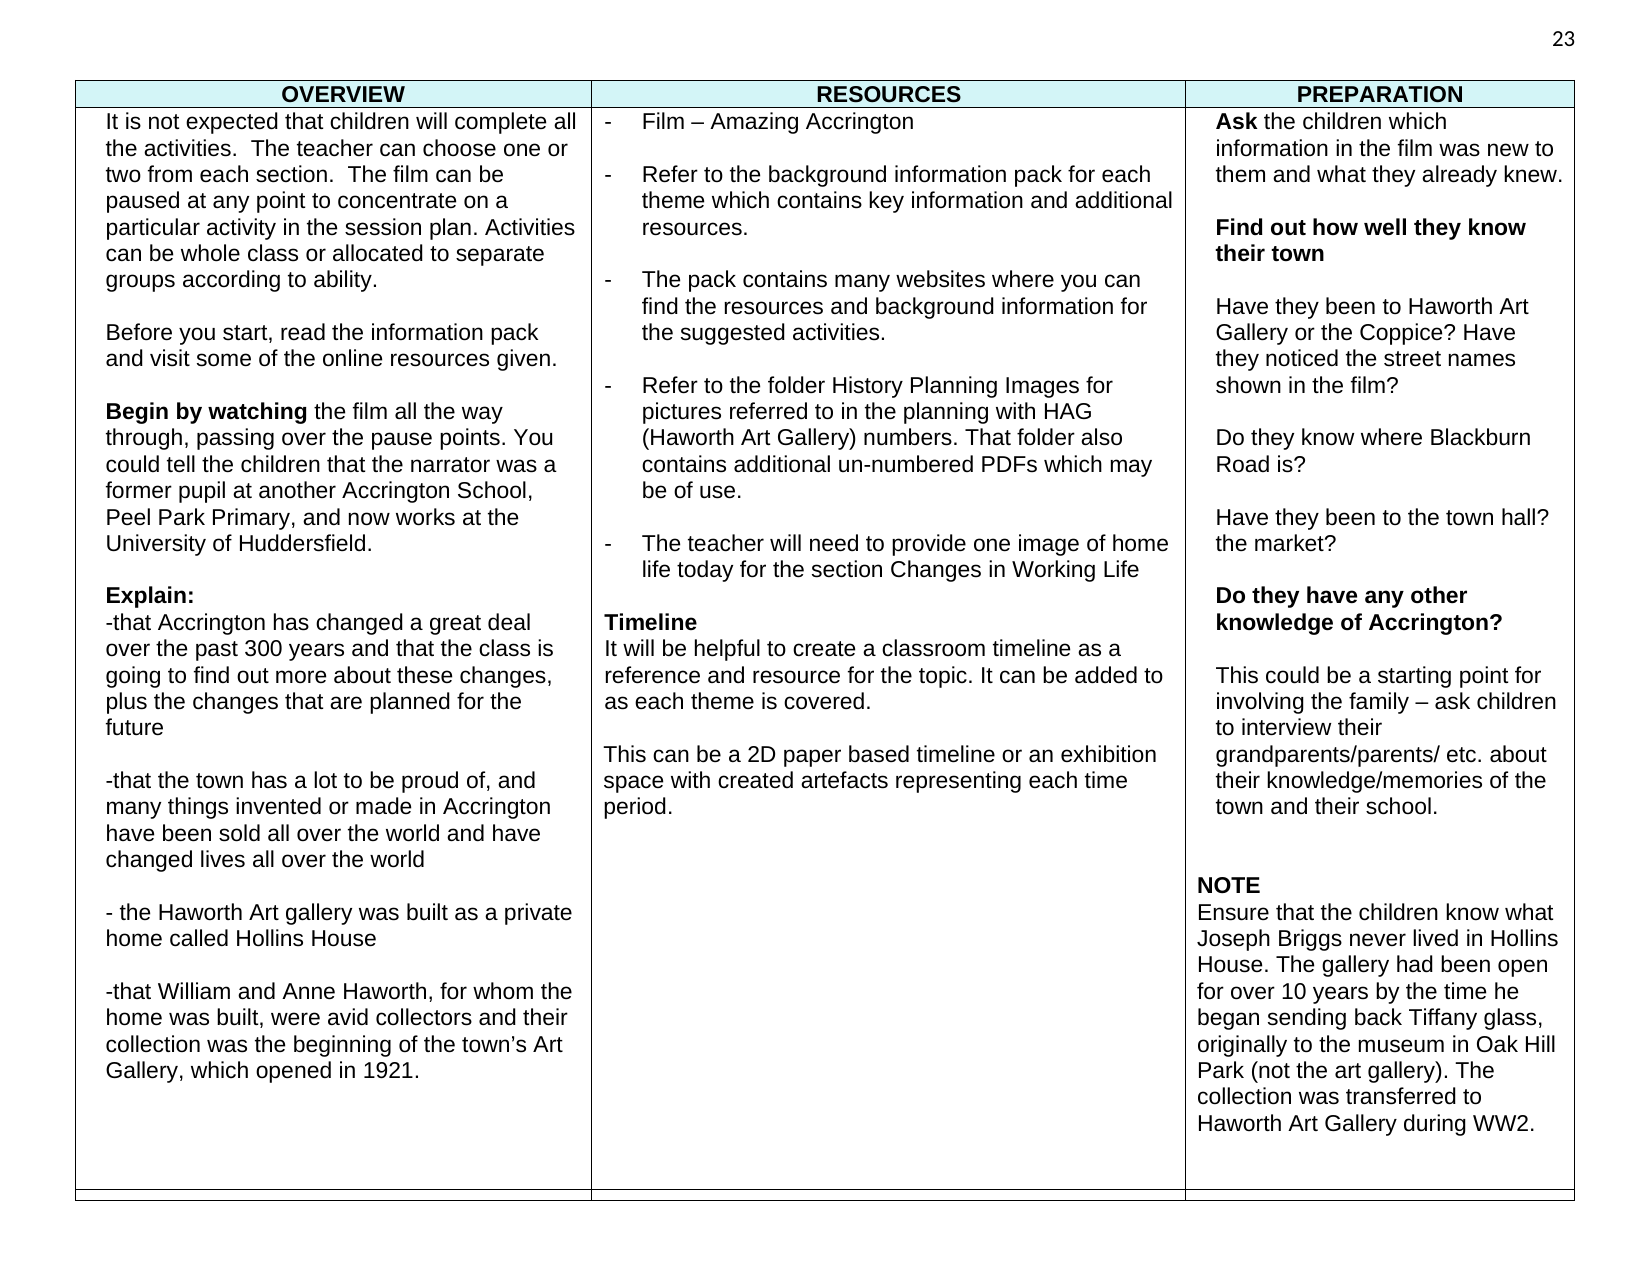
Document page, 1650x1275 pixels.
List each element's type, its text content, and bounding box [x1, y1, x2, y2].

table_cell [1186, 1190, 1574, 1200]
table_header PREPARATION [1186, 81, 1574, 107]
table_header RESOURCES [592, 81, 1185, 107]
table_header OVERVIEW [76, 81, 591, 107]
table_cell [592, 1190, 1185, 1200]
